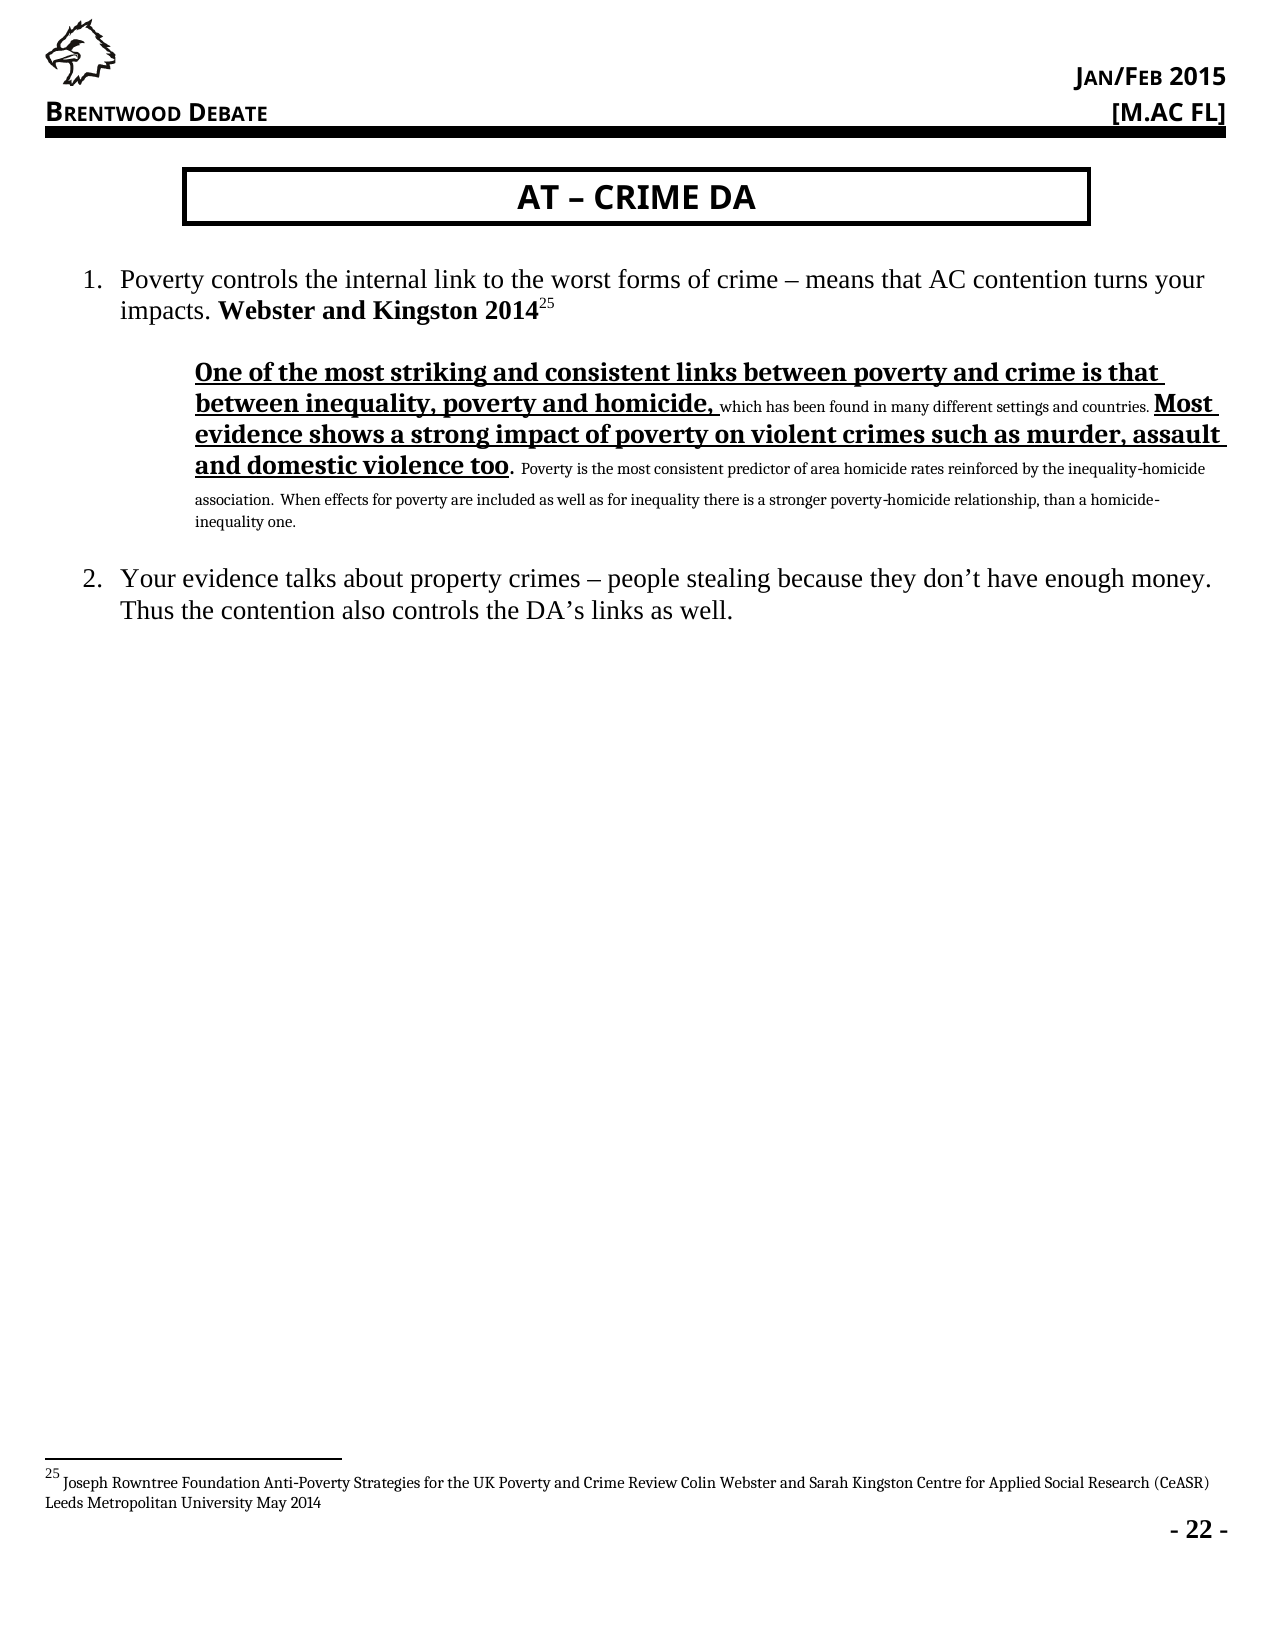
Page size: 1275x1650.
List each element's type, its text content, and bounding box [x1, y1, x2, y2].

picture [45, 18, 116, 86]
text One of the most striking and consistent links between poverty and crime is that between inequality, poverty and homicide, which has been found in many different settings and countries. Most evidence shows a strong impact of poverty on violent crimes such as murder, assault and domestic violence too. Poverty is the most consistent predictor of area homicide rates reinforced by the inequality‐homicide association. When effects for poverty are included as well as for inequality there is a stronger poverty‐homicide relationship, than a homicide‐inequality one. [195, 357, 1228, 531]
list Poverty controls the internal link to the worst forms of crime – means that AC contention turns your impacts. Webster and Kingston 2014 [82, 263, 1228, 325]
list Your evidence talks about property crimes – people stealing because they don’t have enough money. Thus the contention also controls the DA’s links as well. [82, 563, 1228, 625]
title AT – Crime DA [187, 172, 1087, 221]
